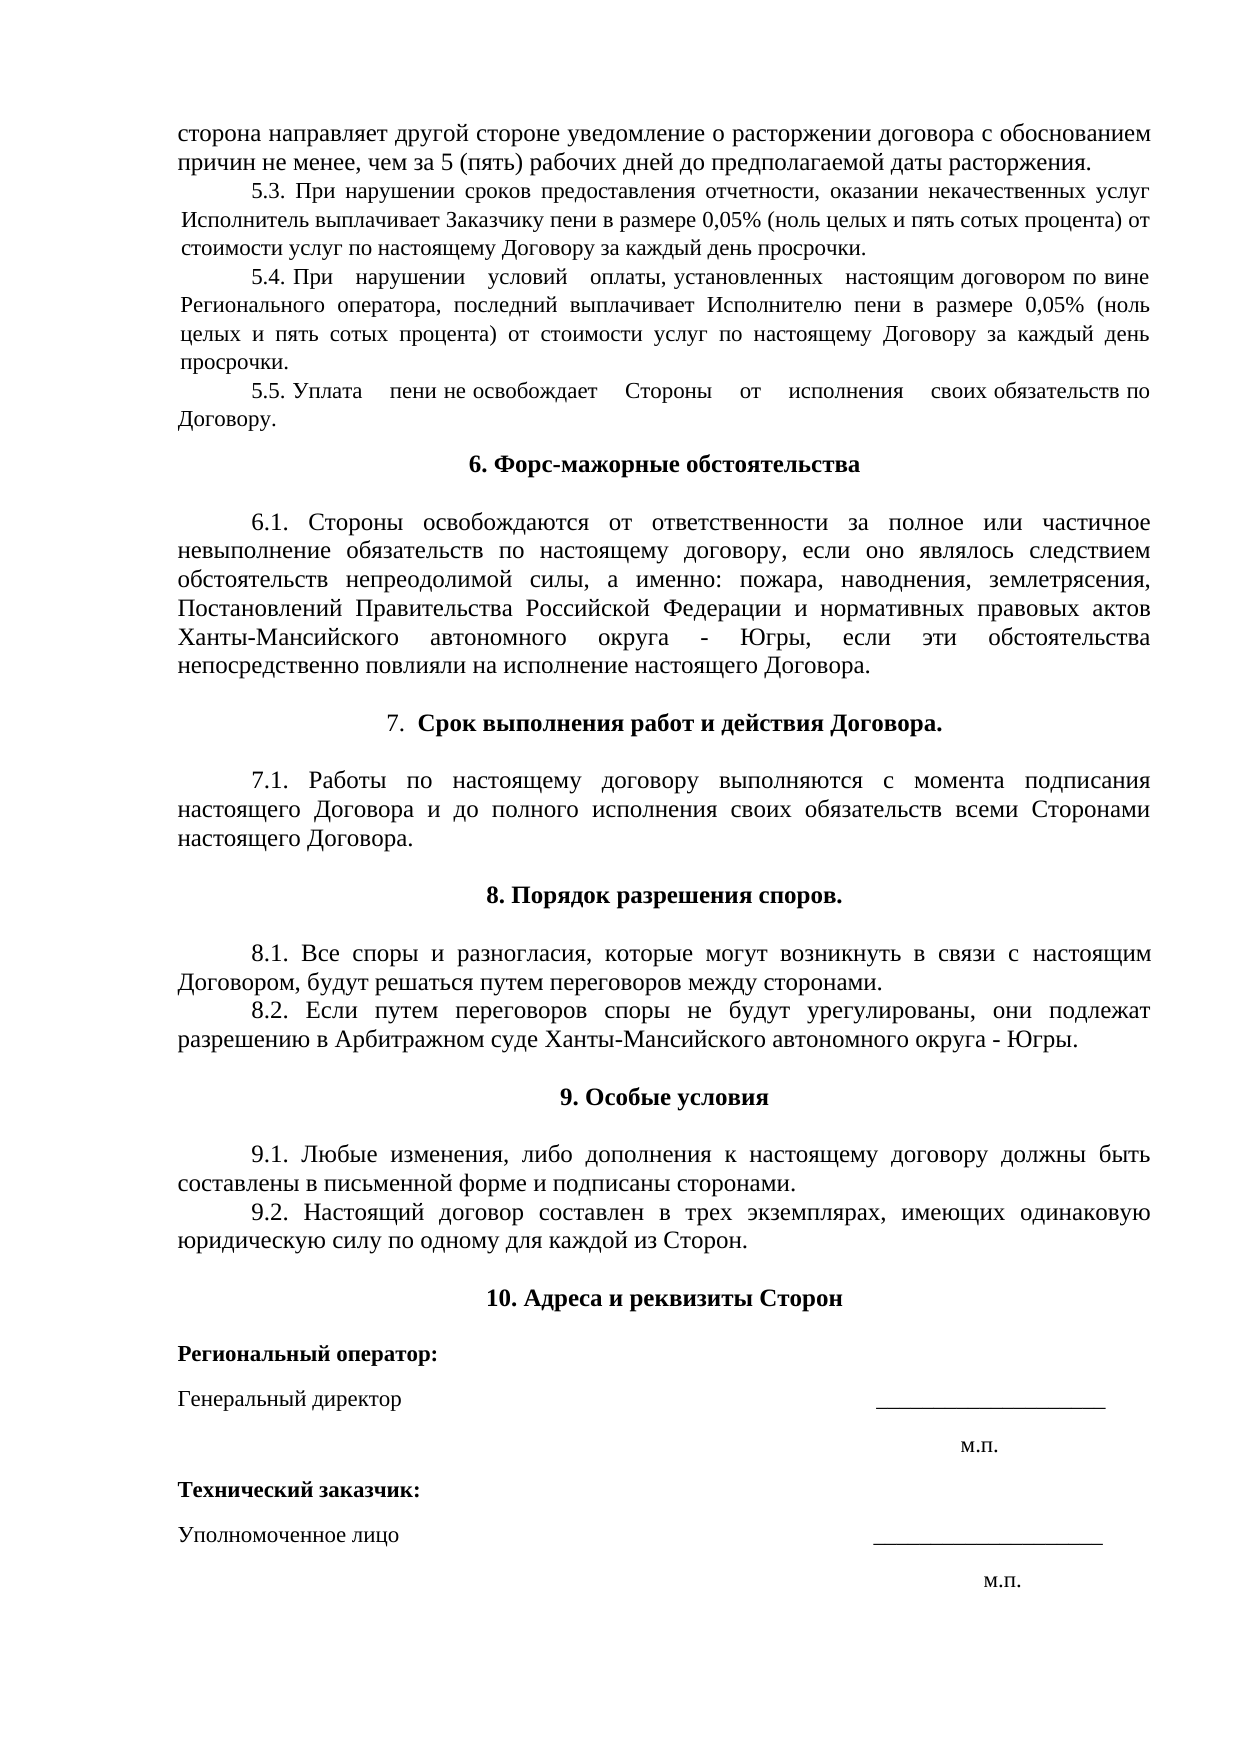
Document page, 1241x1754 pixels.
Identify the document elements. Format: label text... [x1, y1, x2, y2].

text 10. Адреса и реквизиты Сторон [177, 1283, 1152, 1312]
text м.п. [177, 1566, 1152, 1592]
text м.п. [177, 1431, 1152, 1457]
text 9.1. Любые изменения, либо дополнения к настоящему договору должны быть составлены в письменной форме и подписаны сторонами. [177, 1139, 1152, 1197]
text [177, 1521, 1152, 1547]
text Региональный оператор: [177, 1340, 1152, 1367]
text 5.4. При нарушении условий оплаты, установленных настоящим договором по вине Регионального оператора, последний выплачивает Исполнителю пени в размере 0,05% (ноль целых и пять сотых процента) от стоимости услуг по настоящему Договору за каждый день просрочки. [180, 261, 1152, 375]
text 8.2. Если путем переговоров споры не будут урегулированы, они подлежат разрешению в Арбитражном суде Ханты-Мансийского автономного округа - Югры. [177, 995, 1152, 1053]
text 5.3. При нарушении сроков предоставления отчетности, оказании некачественных услуг Исполнитель выплачивает Заказчику пени в размере 0,05% (ноль целых и пять сотых процента) от стоимости услуг по настоящему Договору за каждый день просрочки. [181, 176, 1152, 261]
text 7.1. Работы по настоящему договору выполняются с момента подписания настоящего Договора и до полного исполнения своих обязательств всеми Сторонами настоящего Договора. [177, 765, 1152, 852]
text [177, 118, 1152, 176]
text 6. Форс-мажорные обстоятельства [177, 449, 1152, 478]
text Генеральный директор ____________________ [177, 1386, 1152, 1412]
text 9.2. Настоящий договор составлен в трех экземплярах, имеющих одинаковую юридическую силу по одному для каждой из Сторон. [177, 1197, 1152, 1254]
text 8.1. Все споры и разногласия, которые могут возникнуть в связи с настоящим Договором, будут решаться путем переговоров между сторонами. [177, 938, 1152, 995]
text Технический заказчик: [177, 1476, 1152, 1502]
text 7. Срок выполнения работ и действия Договора. [177, 708, 1152, 737]
text 8. Порядок разрешения споров. [177, 880, 1152, 909]
text 5.5. Уплата пени не освобождает Стороны от исполнения своих обязательств по Договору. [178, 375, 1152, 432]
text 6.1. Стороны освобождаются от ответственности за полное или частичное невыполнение обязательств по настоящему договору, если оно являлось следствием обстоятельств непреодолимой силы, а именно: пожара, наводнения, землетрясения, Постановлений Правительства Российской Федерации и нормативных правовых актов Ханты-Мансийского автономного округа - Югры, если эти обстоятельства непосредственно повлияли на исполнение настоящего Договора. [177, 507, 1152, 679]
text 9. Особые условия [177, 1082, 1152, 1110]
